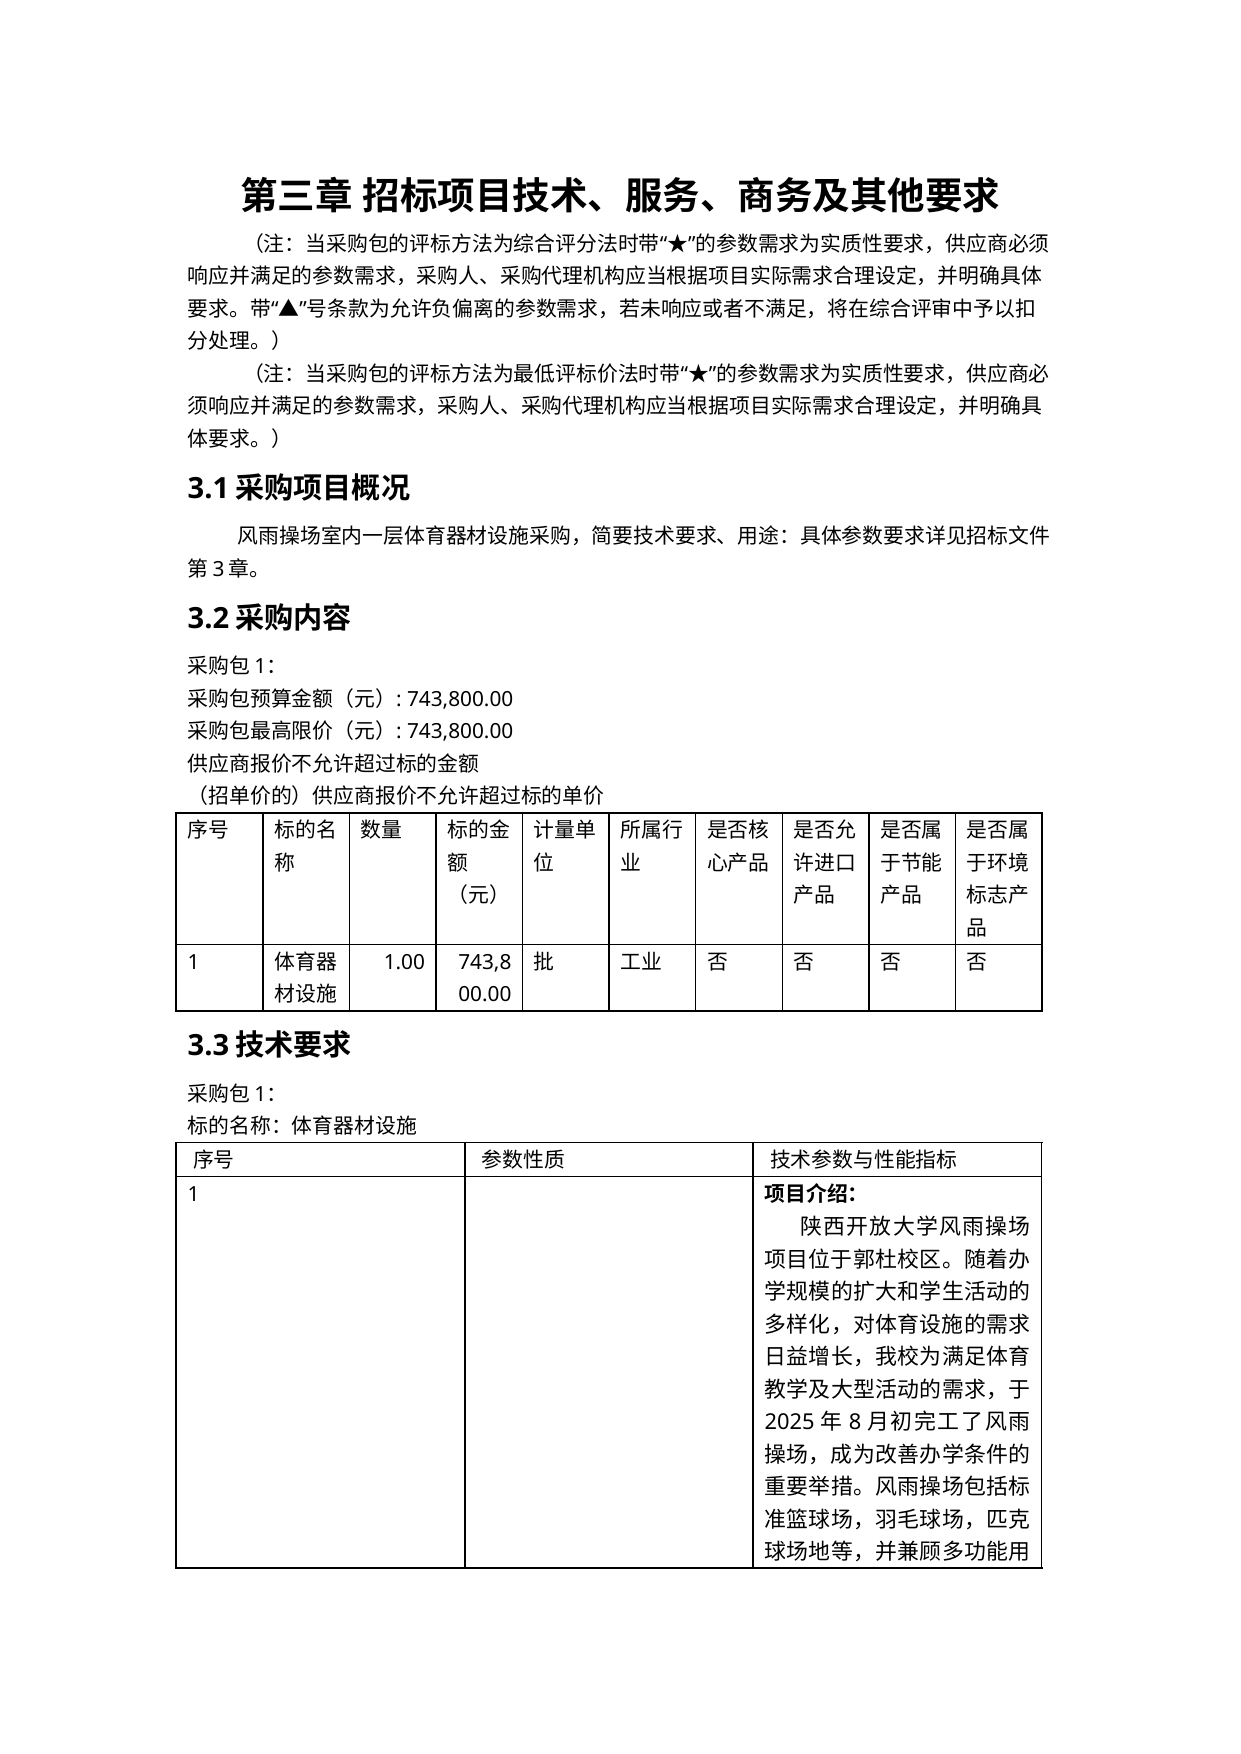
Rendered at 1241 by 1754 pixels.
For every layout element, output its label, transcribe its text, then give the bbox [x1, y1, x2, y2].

text 第三章 招标项目技术、服务、商务及其他要求 [187, 162, 1053, 227]
text 供应商报价不允许超过标的金额 [187, 747, 1053, 779]
text 采购包预算金额（元）: 743,800.00 [187, 682, 1053, 714]
text （招单价的）供应商报价不允许超过标的单价 [187, 779, 1053, 812]
text 3.2采购内容 [187, 584, 1053, 649]
table_header 序号 [177, 814, 262, 943]
table_cell 743,800.00 [437, 945, 522, 1010]
table_header 计量单位 [523, 814, 608, 943]
text 采购包1： [187, 649, 1053, 682]
text 标的名称：体育器材设施 [187, 1109, 1053, 1142]
text 3.3技术要求 [187, 1012, 1053, 1077]
table_header 所属行业 [610, 814, 695, 943]
table_cell 否 [696, 945, 782, 1010]
table_cell 体育器材设施 [264, 945, 349, 1010]
table_header 标的金额 （元） [437, 814, 522, 943]
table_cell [754, 1177, 1041, 1567]
table_header 数量 [350, 814, 435, 943]
table_header 是否属于节能产品 [870, 814, 955, 943]
table_header 参数性质 [466, 1143, 752, 1176]
table_cell 1 [177, 1177, 464, 1567]
table_header 是否属于环境标志产品 [956, 814, 1041, 943]
table_cell 否 [870, 945, 955, 1010]
text （注：当采购包的评标方法为综合评分法时带“★”的参数需求为实质性要求，供应商必须响应并满足的参数需求，采购人、采购代理机构应当根据项目实际需求合理设定，并明确具体要求。带“▲”号条款为允许负偏离的参数需求，若未响应或者不满足，将在综合评审中予以扣分处理。） [187, 227, 1053, 357]
text （注：当采购包的评标方法为最低评标价法时带“★”的参数需求为实质性要求，供应商必须响应并满足的参数需求，采购人、采购代理机构应当根据项目实际需求合理设定，并明确具体要求。） [187, 357, 1053, 454]
text 采购包最高限价（元）: 743,800.00 [187, 714, 1053, 747]
table_cell 否 [956, 945, 1041, 1010]
table_header 技术参数与性能指标 [754, 1143, 1041, 1176]
table_cell 1 [177, 945, 262, 1010]
text 风雨操场室内一层体育器材设施采购，简要技术要求、用途：具体参数要求详见招标文件第3章。 [187, 519, 1053, 584]
table_cell 工业 [610, 945, 695, 1010]
table_header 标的名称 [264, 814, 349, 943]
text 3.1采购项目概况 [187, 454, 1053, 519]
table_cell 否 [783, 945, 868, 1010]
table_cell 批 [523, 945, 608, 1010]
table_cell [466, 1177, 752, 1567]
table_header 是否核心产品 [696, 814, 782, 943]
table_header 序号 [177, 1143, 464, 1176]
table_header 是否允许进口产品 [783, 814, 868, 943]
text 采购包1： [187, 1077, 1053, 1109]
table_cell 1.00 [350, 945, 435, 1010]
